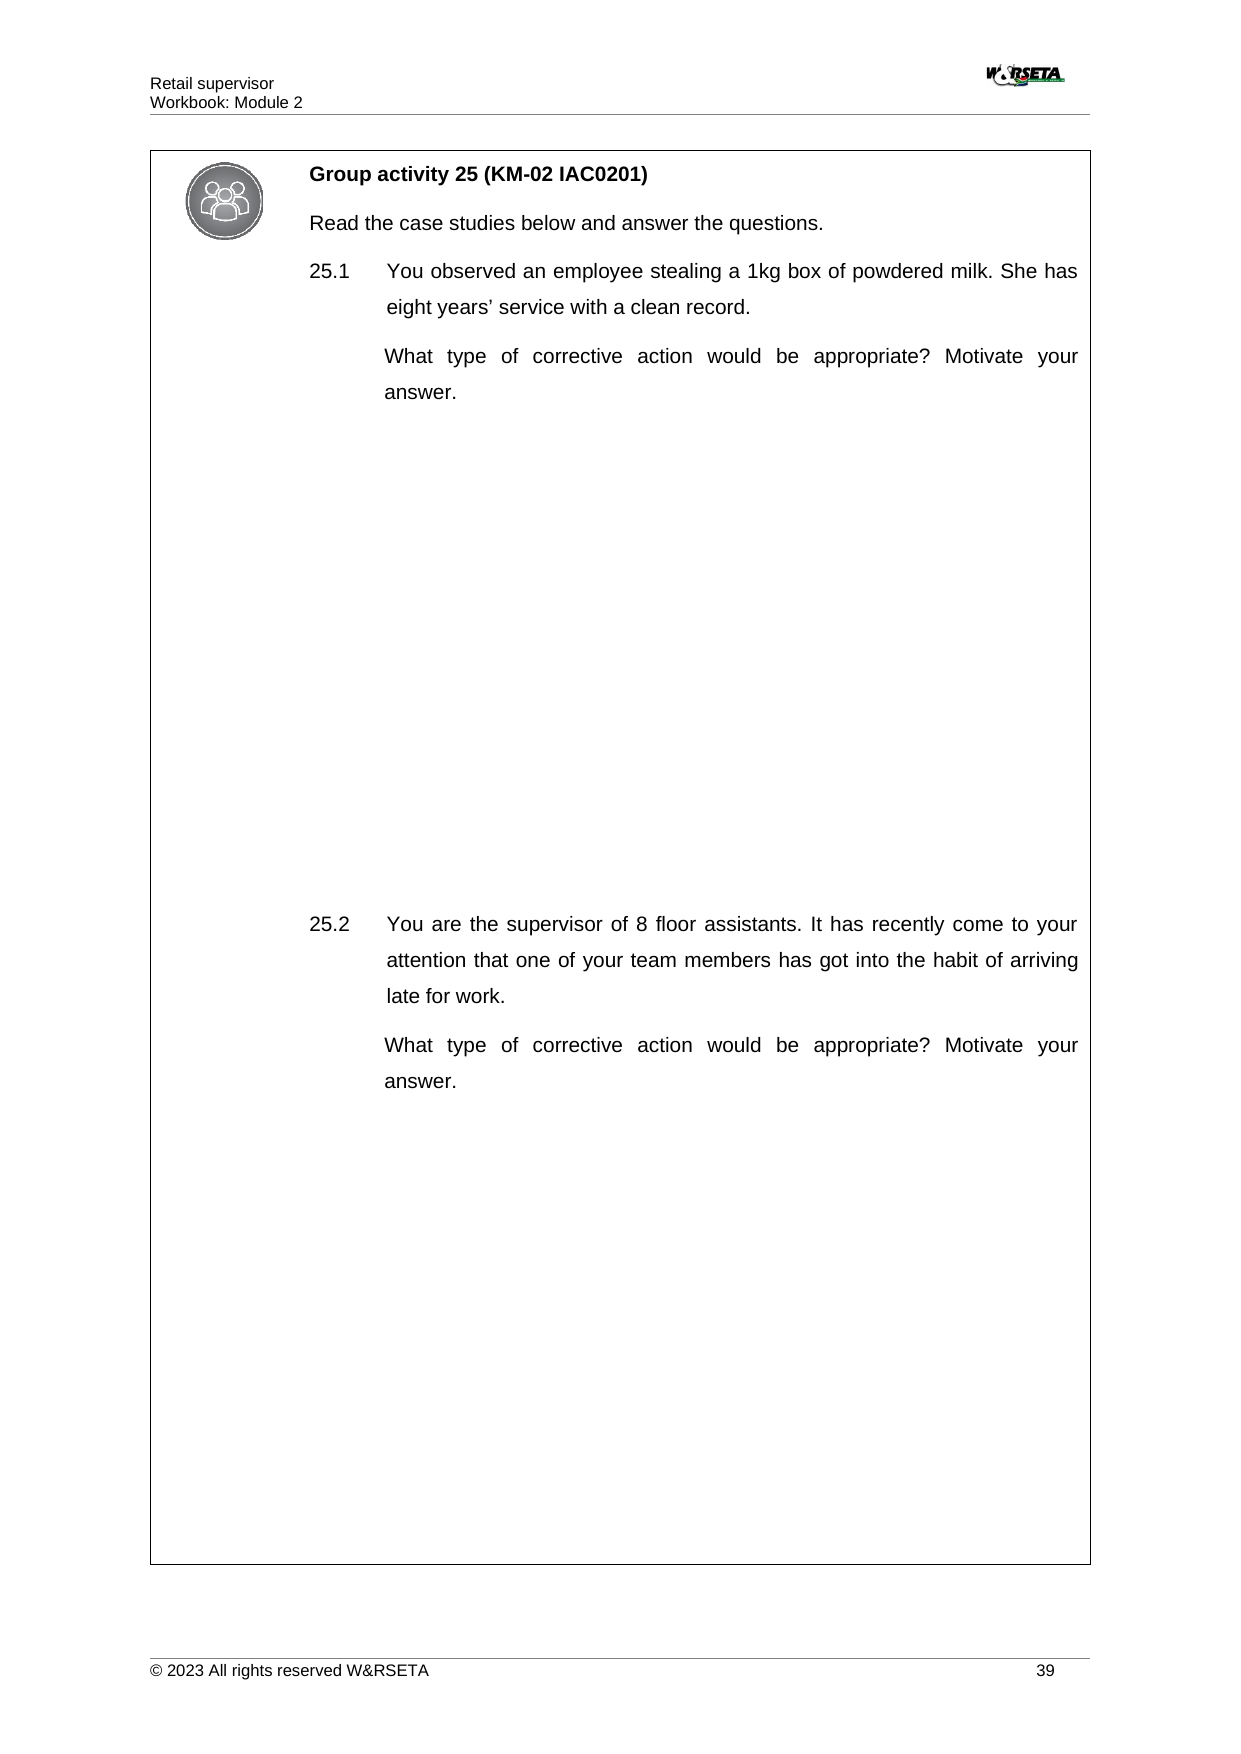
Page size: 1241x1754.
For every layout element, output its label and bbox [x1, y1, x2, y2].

picture [986, 64, 1065, 87]
table_header [298, 151, 1090, 1564]
table_header [151, 151, 298, 1564]
picture [185, 162, 263, 240]
